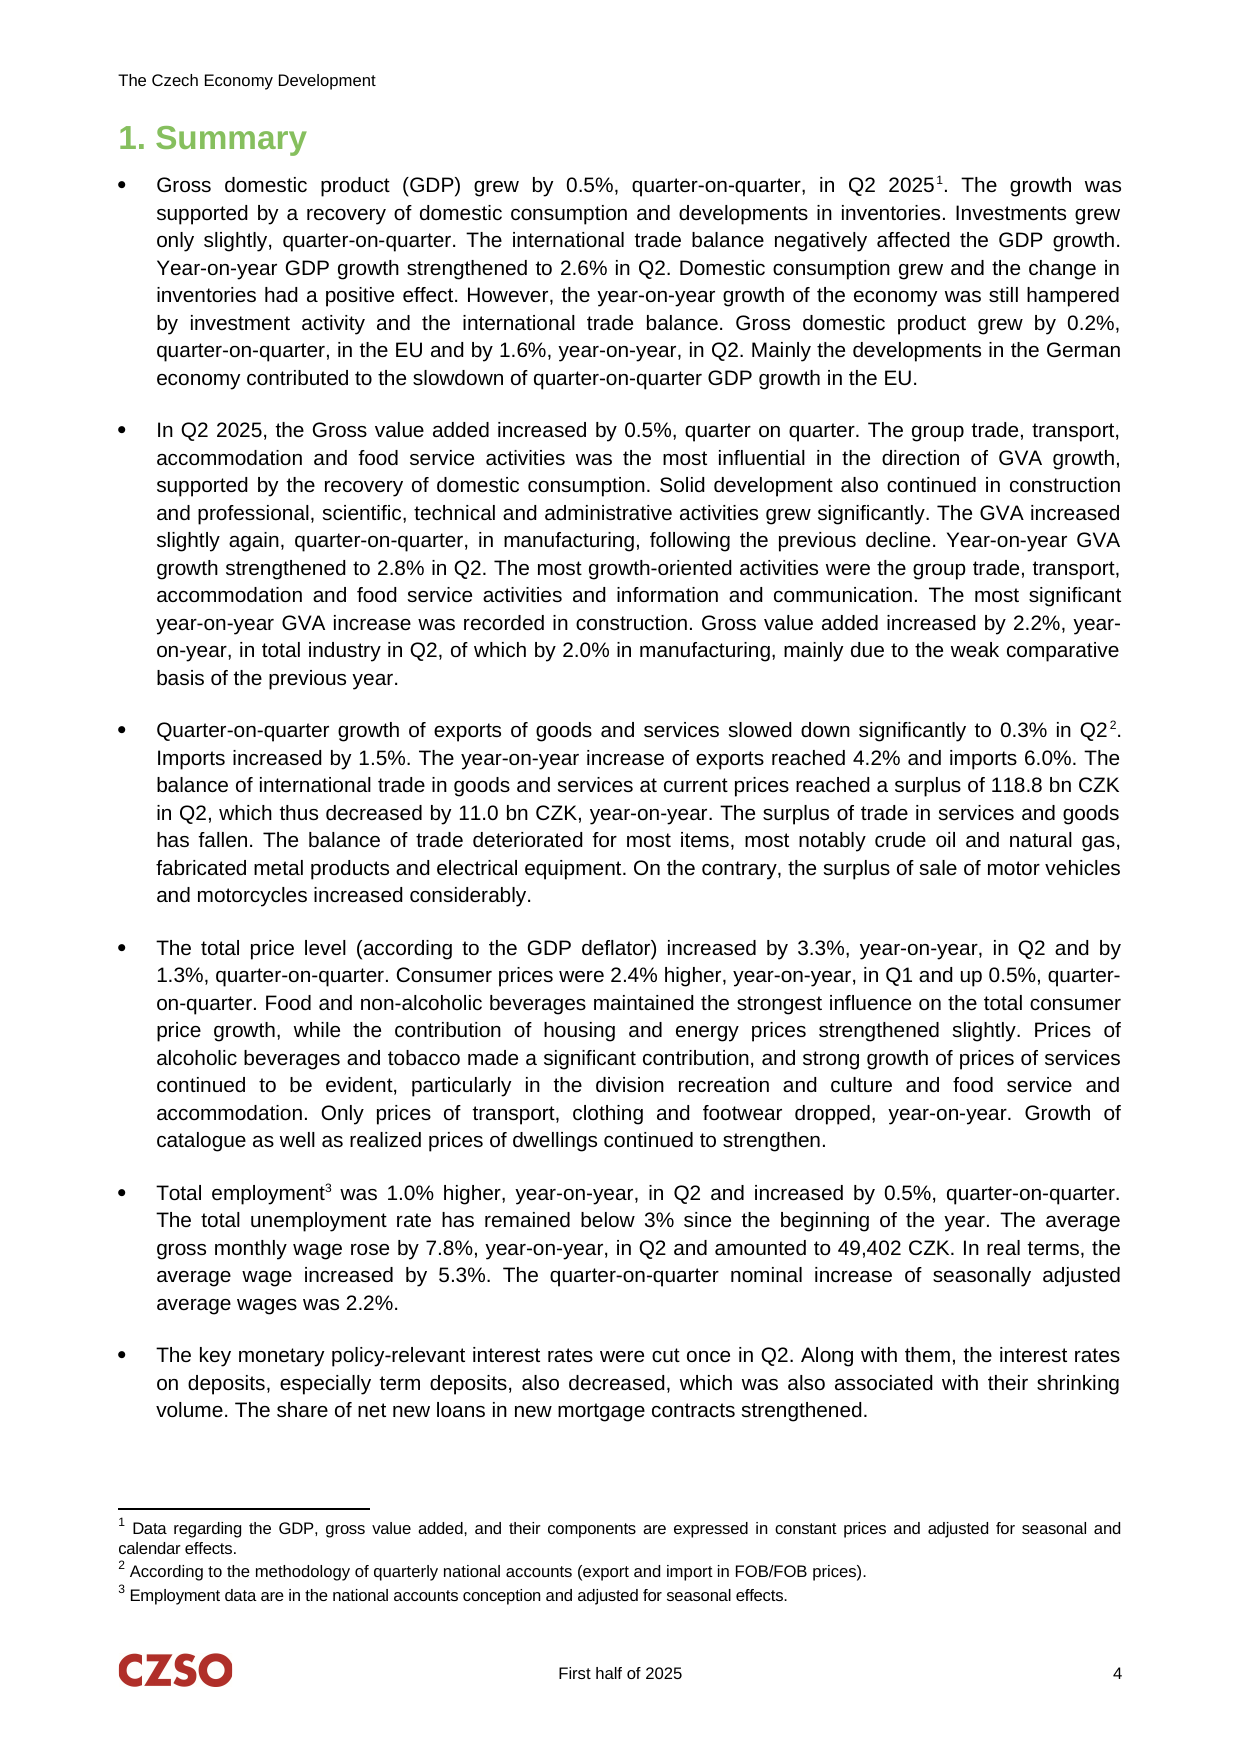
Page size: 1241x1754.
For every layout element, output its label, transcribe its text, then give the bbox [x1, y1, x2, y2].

text Total employment was 1.0% higher, year-on-year, in Q2 and increased by 0.5%, quarter-on-quarter. The total unemployment rate has remained below 3% since the beginning of the year. The average gross monthly wage rose by 7.8%, year-on-year, in Q2 and amounted to 49,402 CZK. In real terms, the average wage increased by 5.3%. The quarter-on-quarter nominal increase of seasonally adjusted average wages was 2.2%. [118, 1181, 1122, 1315]
picture [118, 1653, 233, 1687]
subtitle 1. Summary [118, 118, 1122, 157]
text Gross domestic product (GDP) grew by 0.5%, quarter-on-quarter, in Q2 2025. The growth was supported by a recovery of domestic consumption and developments in inventories. Investments grew only slightly, quarter-on-quarter. The international trade balance negatively affected the GDP growth. Year-on-year GDP growth strengthened to 2.6% in Q2. Domestic consumption grew and the change in inventories had a positive effect. However, the year-on-year growth of the economy was still hampered by investment activity and the international trade balance. Gross domestic product grew by 0.2%, quarter-on-quarter, in the EU and by 1.6%, year-on-year, in Q2. Mainly the developments in the German economy contributed to the slowdown of quarter-on-quarter GDP growth in the EU. [118, 173, 1122, 389]
text The total price level (according to the GDP deflator) increased by 3.3%, year-on-year, in Q2 and by 1.3%, quarter-on-quarter. Consumer prices were 2.4% higher, year-on-year, in Q1 and up 0.5%, quarter-on-quarter. Food and non-alcoholic beverages maintained the strongest influence on the total consumer price growth, while the contribution of housing and energy prices strengthened slightly. Prices of alcoholic beverages and tobacco made a significant contribution, and strong growth of prices of services continued to be evident, particularly in the division recreation and culture and food service and accommodation. Only prices of transport, clothing and footwear dropped, year-on-year. Growth of catalogue as well as realized prices of dwellings continued to strengthen. [118, 936, 1122, 1152]
text The key monetary policy-relevant interest rates were cut once in Q2. Along with them, the interest rates on deposits, especially term deposits, also decreased, which was also associated with their shrinking volume. The share of net new loans in new mortgage contracts strengthened. [118, 1343, 1122, 1422]
text Quarter-on-quarter growth of exports of goods and services slowed down significantly to 0.3% in Q2. Imports increased by 1.5%. The year-on-year increase of exports reached 4.2% and imports 6.0%. The balance of international trade in goods and services at current prices reached a surplus of 118.8 bn CZK in Q2, which thus decreased by 11.0 bn CZK, year-on-year. The surplus of trade in services and goods has fallen. The balance of trade deteriorated for most items, most notably crude oil and natural gas, fabricated metal products and electrical equipment. On the contrary, the surplus of sale of motor vehicles and motorcycles increased considerably. [118, 718, 1122, 907]
text In Q2 2025, the Gross value added increased by 0.5%, quarter on quarter. The group trade, transport, accommodation and food service activities was the most influential in the direction of GVA growth, supported by the recovery of domestic consumption. Solid development also continued in construction and professional, scientific, technical and administrative activities grew significantly. The GVA increased slightly again, quarter-on-quarter, in manufacturing, following the previous decline. Year-on-year GVA growth strengthened to 2.8% in Q2. The most growth-oriented activities were the group trade, transport, accommodation and food service activities and information and communication. The most significant year-on-year GVA increase was recorded in construction. Gross value added increased by 2.2%, year-on-year, in total industry in Q2, of which by 2.0% in manufacturing, mainly due to the weak comparative basis of the previous year. [118, 418, 1122, 689]
